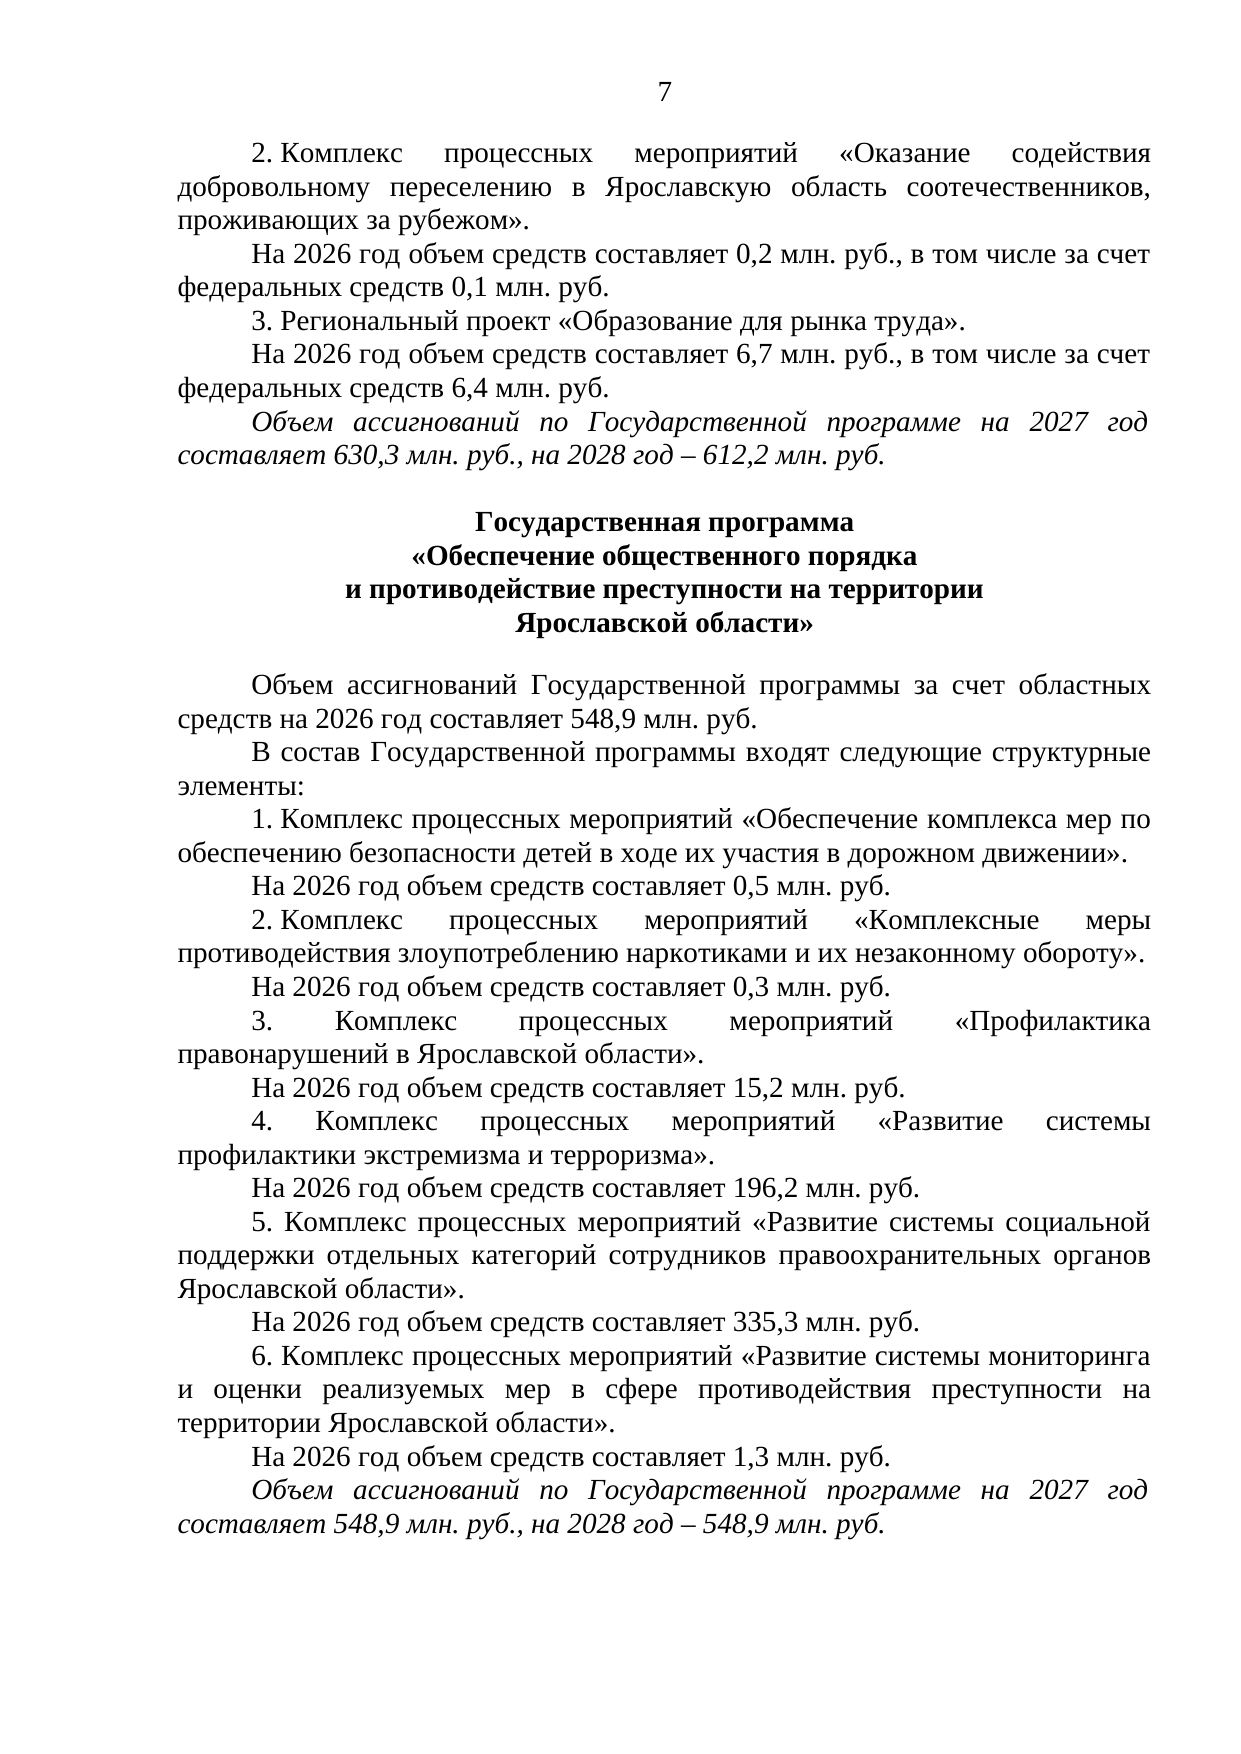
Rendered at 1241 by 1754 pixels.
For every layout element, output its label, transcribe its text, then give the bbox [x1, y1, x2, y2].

text и противодействие преступности на территории [177, 571, 1152, 605]
text На 2026 год объем средств составляет 1,3 млн. руб. [177, 1439, 1152, 1472]
text На 2026 год объем средств составляет 15,2 млн. руб. [177, 1070, 1152, 1103]
text В состав Государственной программы входят следующие структурные элементы: [177, 734, 1152, 801]
text На 2026 год объем средств составляет 0,2 млн. руб., в том числе за счет федеральных средств 0,1 млн. руб. [177, 236, 1152, 303]
text 4. Комплекс процессных мероприятий «Развитие системы профилактики экстремизма и терроризма». [177, 1103, 1152, 1170]
text На 2026 год объем средств составляет 0,3 млн. руб. [177, 969, 1152, 1003]
text Объем ассигнований по Государственной программе на 2027 год составляет 548,9 млн. руб., на 2028 год – 548,9 млн. руб. [177, 1472, 1152, 1539]
text Объем ассигнований по Государственной программе на 2027 год составляет 630,3 млн. руб., на 2028 год – 612,2 млн. руб. [177, 404, 1152, 471]
text На 2026 год объем средств составляет 335,3 млн. руб. [177, 1304, 1152, 1338]
text На 2026 год объем средств составляет 196,2 млн. руб. [177, 1170, 1152, 1204]
text Ярославской области» [177, 605, 1152, 638]
text 1. Комплекс процессных мероприятий «Обеспечение комплекса мер по обеспечению безопасности детей в ходе их участия в дорожном движении». [177, 801, 1152, 868]
text На 2026 год объем средств составляет 6,7 млн. руб., в том числе за счет федеральных средств 6,4 млн. руб. [177, 337, 1152, 404]
text 5. Комплекс процессных мероприятий «Развитие системы социальной поддержки отдельных категорий сотрудников правоохранительных органов Ярославской области». [177, 1204, 1152, 1304]
text 2. Комплекс процессных мероприятий «Оказание содействия добровольному переселению в Ярославскую область соотечественников, проживающих за рубежом». [177, 135, 1152, 236]
text 6. Комплекс процессных мероприятий «Развитие системы мониторинга и оценки реализуемых мер в сфере противодействия преступности на территории Ярославской области». [177, 1338, 1152, 1439]
text Объем ассигнований Государственной программы за счет областных средств на 2026 год составляет 548,9 млн. руб. [177, 667, 1152, 734]
text «Обеспечение общественного порядка [177, 538, 1152, 571]
text Государственная программа [177, 504, 1152, 538]
text 3. Комплекс процессных мероприятий «Профилактика правонарушений в Ярославской области». [177, 1003, 1152, 1070]
text 2. Комплекс процессных мероприятий «Комплексные меры противодействия злоупотреблению наркотиками и их незаконному обороту». [177, 902, 1152, 969]
text На 2026 год объем средств составляет 0,5 млн. руб. [177, 868, 1152, 902]
text 3. Региональный проект «Образование для рынка труда». [177, 303, 1152, 337]
